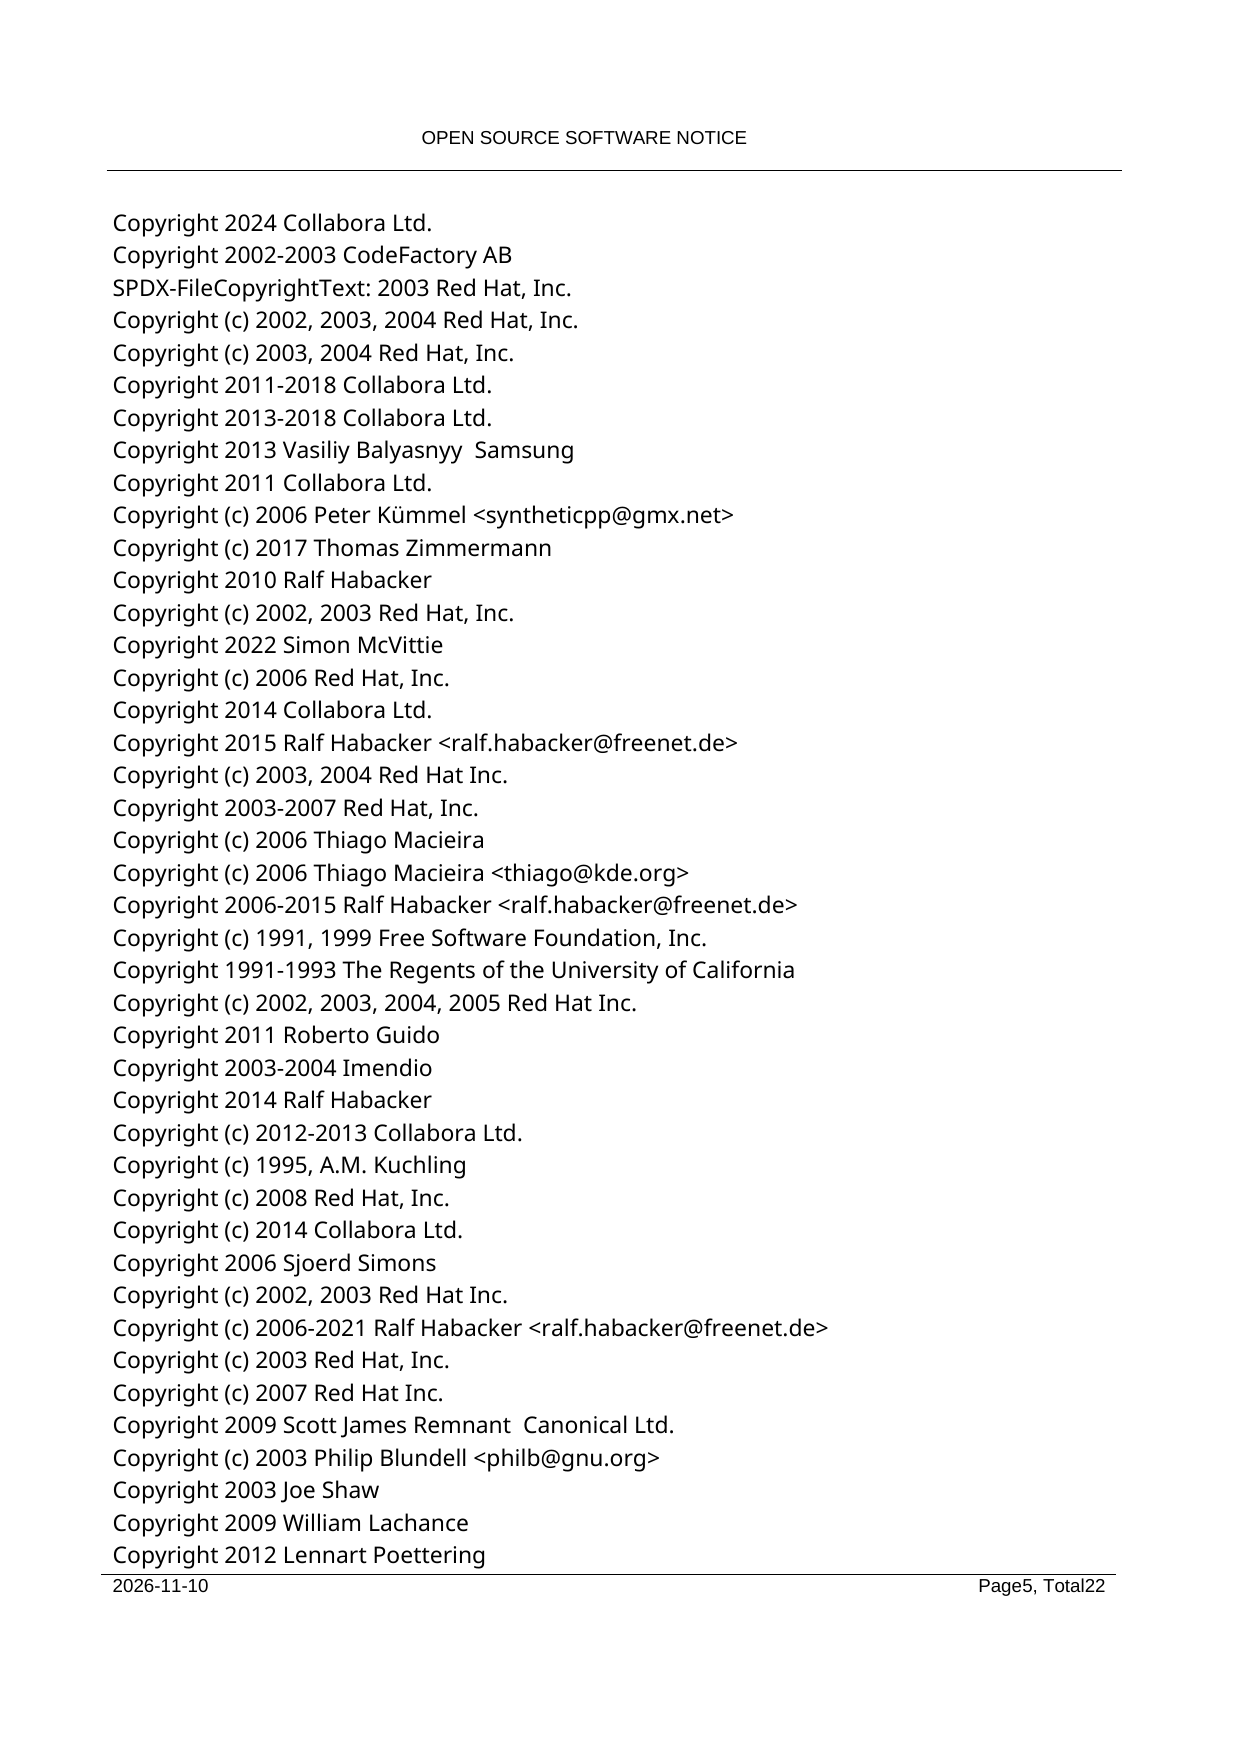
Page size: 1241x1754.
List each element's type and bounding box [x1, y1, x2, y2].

text [112, 206, 1128, 1571]
